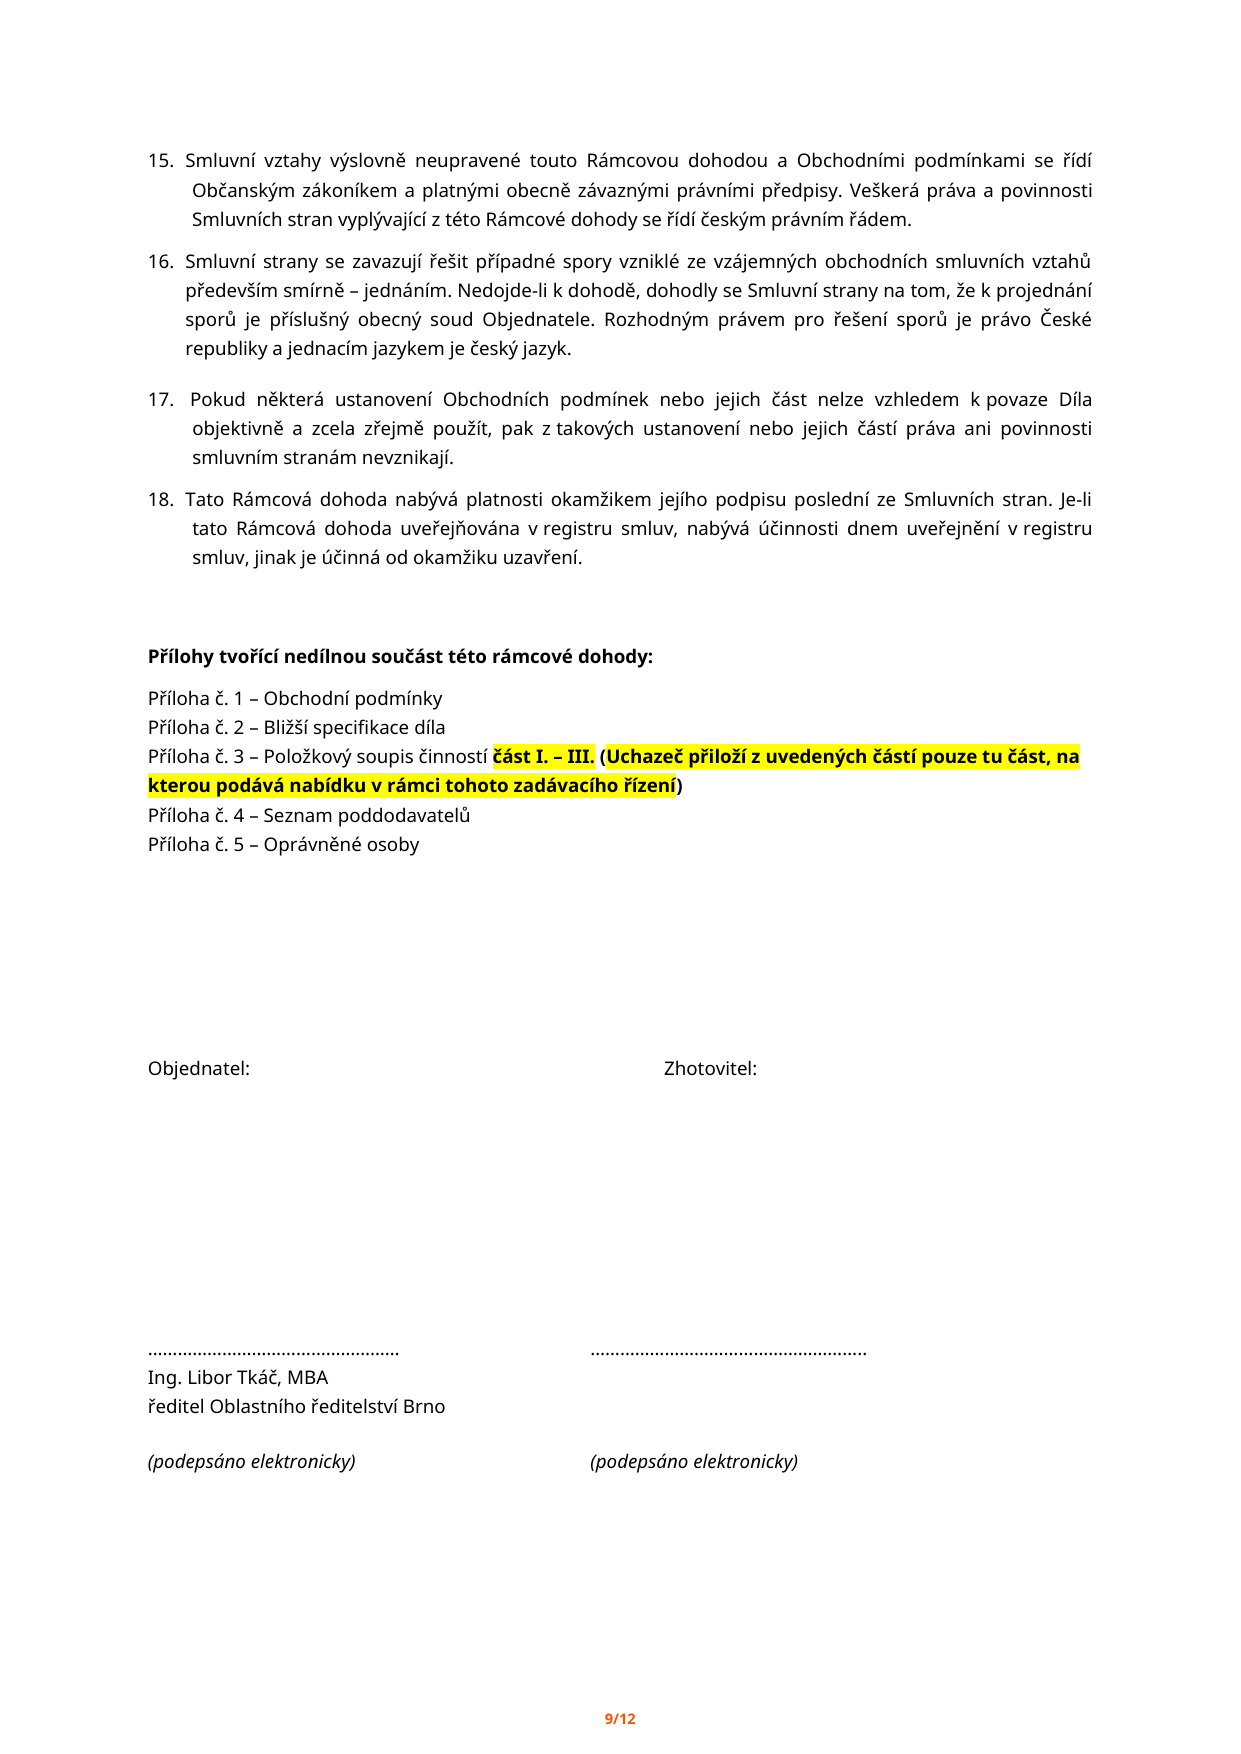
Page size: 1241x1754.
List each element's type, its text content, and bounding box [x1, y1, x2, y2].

text ředitel Oblastního ředitelství Brno [148, 1394, 1093, 1419]
text Příloha č. 4 – Seznam poddodavatelů [148, 802, 1095, 828]
list Smluvní vztahy výslovně neupravené touto Rámcovou dohodou a Obchodními podmínkami se řídí Občanským zákoníkem a platnými obecně závaznými právními předpisy. Veškerá práva a povinnosti Smluvních stran vyplývající z této Rámcové dohody se řídí českým právním řádem. [148, 148, 1093, 232]
text Přílohy tvořící nedílnou součást této rámcové dohody: [148, 643, 1095, 669]
list Tato Rámcová dohoda nabývá platnosti okamžikem jejího podpisu poslední ze Smluvních stran. Je-li tato Rámcová dohoda uveřejňována v registru smluv, nabývá účinnosti dnem uveřejnění v registru smluv, jinak je účinná od okamžiku uzavření. [148, 486, 1093, 570]
text Příloha č. 1 – Obchodní podmínky [148, 685, 1095, 711]
text Ing. Libor Tkáč, MBA [148, 1364, 1093, 1390]
text Objednatel: Zhotovitel: [148, 1055, 1093, 1081]
list Pokud některá ustanovení Obchodních podmínek nebo jejich část nelze vzhledem k povaze Díla objektivně a zcela zřejmě použít, pak z takových ustanovení nebo jejich částí práva ani povinnosti smluvním stranám nevznikají. [148, 386, 1093, 470]
text Příloha č. 2 – Bližší specifikace díla [148, 714, 1095, 740]
text …………………………………………… ……………………………………………….. [148, 1335, 1093, 1361]
text Příloha č. 3 – Položkový soupis činností část I. – III. (Uchazeč přiloží z uvedených částí pouze tu část, na kterou podává nabídku v rámci tohoto zadávacího řízení) [148, 743, 1095, 798]
text Příloha č. 5 – Oprávněné osoby [148, 831, 1095, 857]
text (podepsáno elektronicky) (podepsáno elektronicky) [148, 1448, 1093, 1474]
list Smluvní strany se zavazují řešit případné spory vzniklé ze vzájemných obchodních smluvních vztahů především smírně – jednáním. Nedojde-li k dohodě, dohodly se Smluvní strany na tom, že k projednání sporů je příslušný obecný soud Objednatele. Rozhodným právem pro řešení sporů je právo České republiky a jednacím jazykem je český jazyk. [148, 248, 1093, 361]
